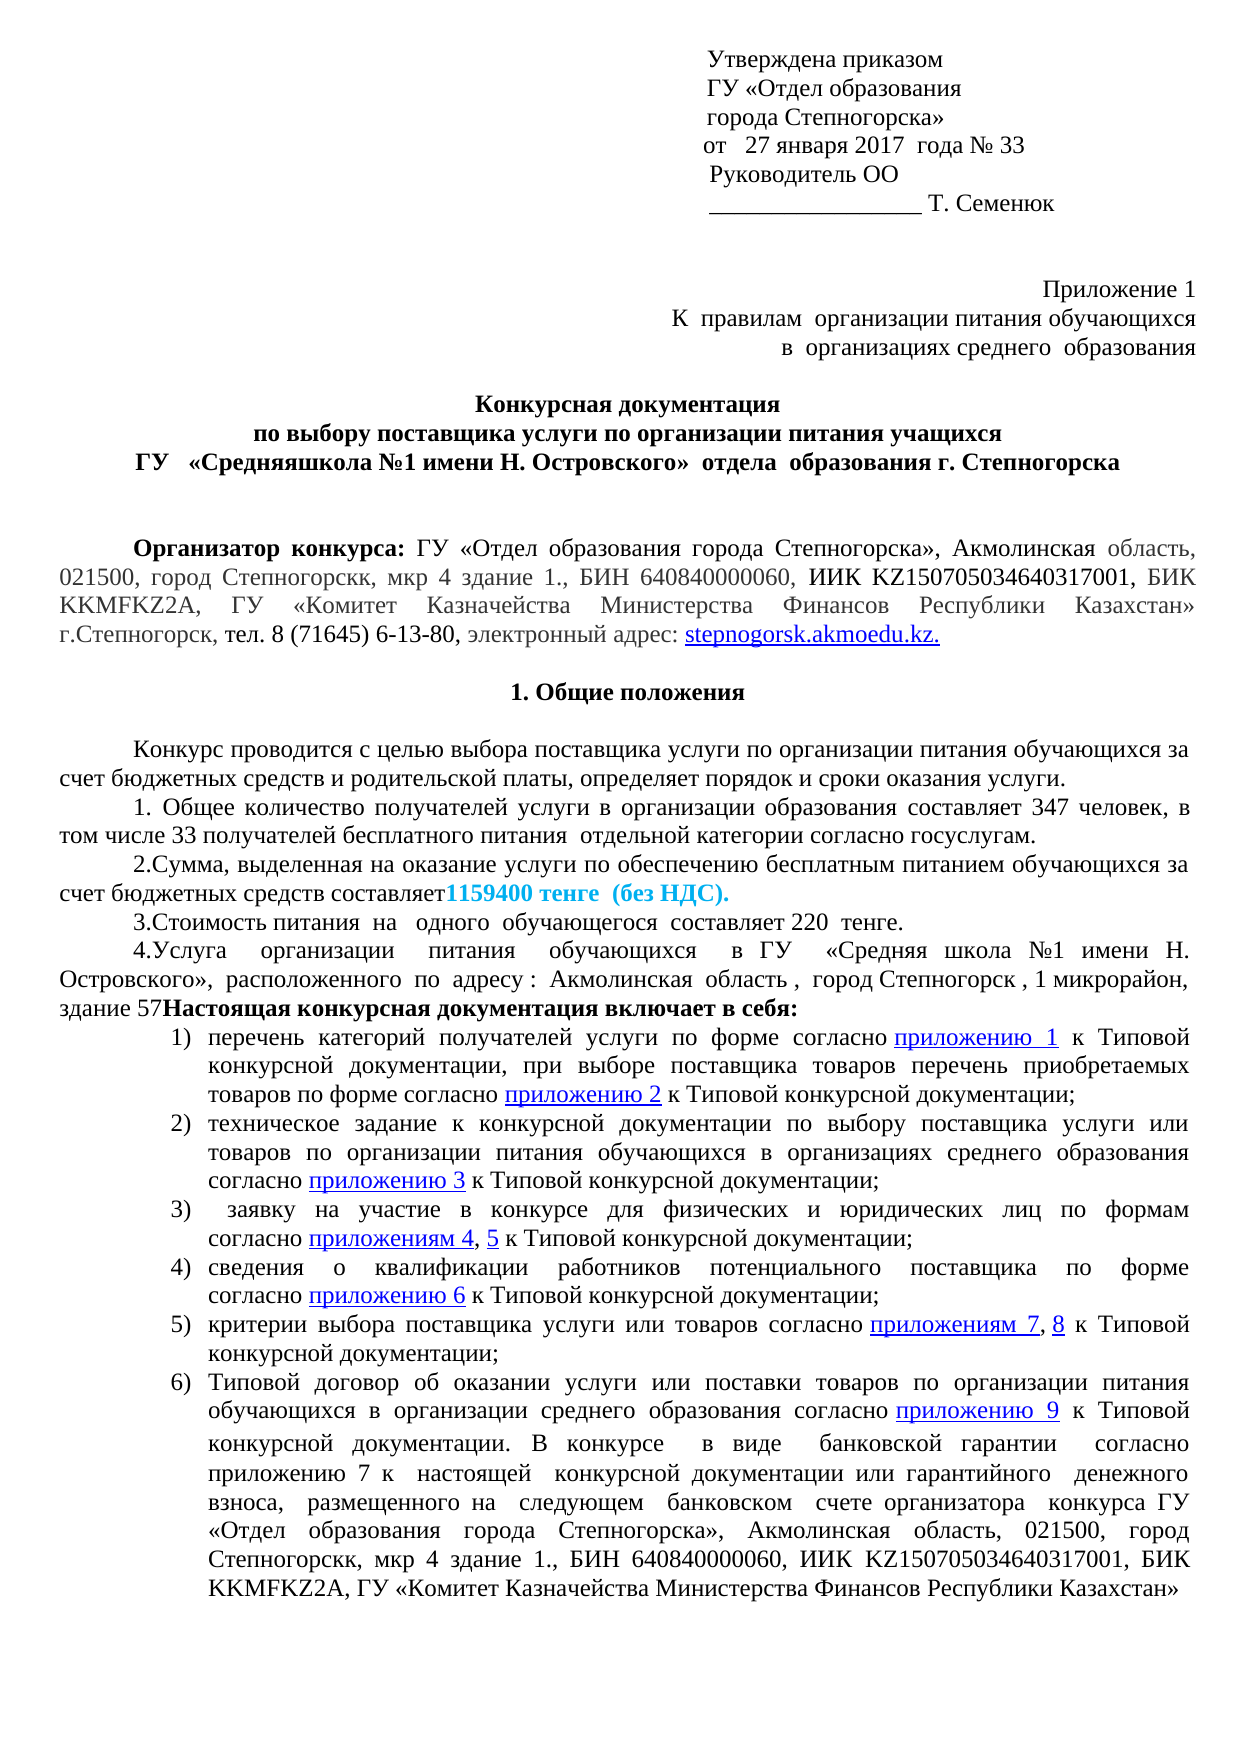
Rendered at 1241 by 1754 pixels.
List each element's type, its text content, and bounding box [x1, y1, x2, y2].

list сведения о квалификации работников потенциального поставщика по форме согласно приложению 6 к Типовой конкурсной документации; [170, 1252, 1190, 1309]
text К правилам организации питания обучающихся [59, 303, 1196, 332]
text Утверждена приказом [694, 44, 1196, 73]
text Приложение 1 [59, 274, 1196, 303]
list Общее количество получателей услуги в организации образования составляет 347 человек, в том числе 33 получателей бесплатного питания отдельной категории согласно госуслугам. [59, 792, 1190, 849]
text ГУ «Средняяшкола №1 имени Н. Островского» отдела образования г. Степногорска [59, 447, 1196, 476]
text от 27 января 2017 года № 33 [59, 131, 1196, 159]
text в организациях среднего образования [59, 332, 1196, 361]
text Руководитель ОО [59, 159, 1196, 188]
text по выбору поставщика услуги по организации питания учащихся [59, 418, 1196, 447]
list техническое задание к конкурсной документации по выбору поставщика услуги или товаров по организации питания обучающихся в организациях среднего образования согласно приложению 3 к Типовой конкурсной документации; [170, 1108, 1190, 1194]
list 3.Стоимость питания на одного обучающегося составляет 220 тенге. [59, 907, 1190, 936]
text Организатор конкурса: ГУ «Отдел образования города Степногорска», Акмолинская область, 021500, город Степногорскк, мкр 4 здание 1., БИН 640840000060, ИИК KZ150705034640317001, БИК KKMFKZ2A, ГУ «Комитет Казначейства Министерства Финансов Республики Казахстан» г.Степногорск, тел. 8 (71645) 6-13-80, электронный адрес: stepnogorsk.akmoedu.kz. [59, 533, 1196, 648]
text Конкурс проводится с целью выбора поставщика услуги по организации питания обучающихся за счет бюджетных средств и родительской платы, определяет порядок и сроки оказания услуги. [59, 734, 1190, 792]
text Конкурсная документация [59, 389, 1196, 418]
text ГУ «Отдел образования [694, 73, 1196, 102]
list 2.Сумма, выделенная на оказание услуги по обеспечению бесплатным питанием обучающихся за счет бюджетных средств составляет1159400 тенге (без НДС). [59, 849, 1190, 907]
list заявку на участие в конкурсе для физических и юридических лиц по формам согласно приложениям 4, 5 к Типовой конкурсной документации; [170, 1194, 1190, 1252]
list 1. Общие положения [59, 677, 1196, 706]
list 4.Услуга организации питания обучающихся в ГУ «Средняя школа №1 имени Н. Островского», расположенного по адресу : Акмолинская область , город Степногорск , 1 микрорайон, здание 57 Настоящая конкурсная документация включает в себя: [59, 936, 1190, 1022]
list Типовой договор об оказании услуги или поставки товаров по организации питания обучающихся в организации среднего образования согласно приложению 9 к Типовой конкурсной документации. В конкурсе в виде банковской гарантии согласно приложению 7 к настоящей конкурсной документации или гарантийного денежного взноса, размещенного на следующем банковском счете организатора конкурса ГУ «Отдел образования города Степногорска», Акмолинская область, 021500, город Степногорскк, мкр 4 здание 1., БИН 640840000060, ИИК KZ150705034640317001, БИК KKMFKZ2A, ГУ «Комитет Казначейства Министерства Финансов Республики Казахстан» [170, 1367, 1190, 1602]
text _________________ Т. Семенюк [59, 188, 1196, 217]
text города Степногорска» [694, 102, 1196, 131]
list перечень категорий получателей услуги по форме согласно приложению 1 к Типовой конкурсной документации, при выборе поставщика товаров перечень приобретаемых товаров по форме согласно приложению 2 к Типовой конкурсной документации; [170, 1022, 1190, 1108]
list критерии выбора поставщика услуги или товаров согласно приложениям 7, 8 к Типовой конкурсной документации; [170, 1309, 1190, 1367]
